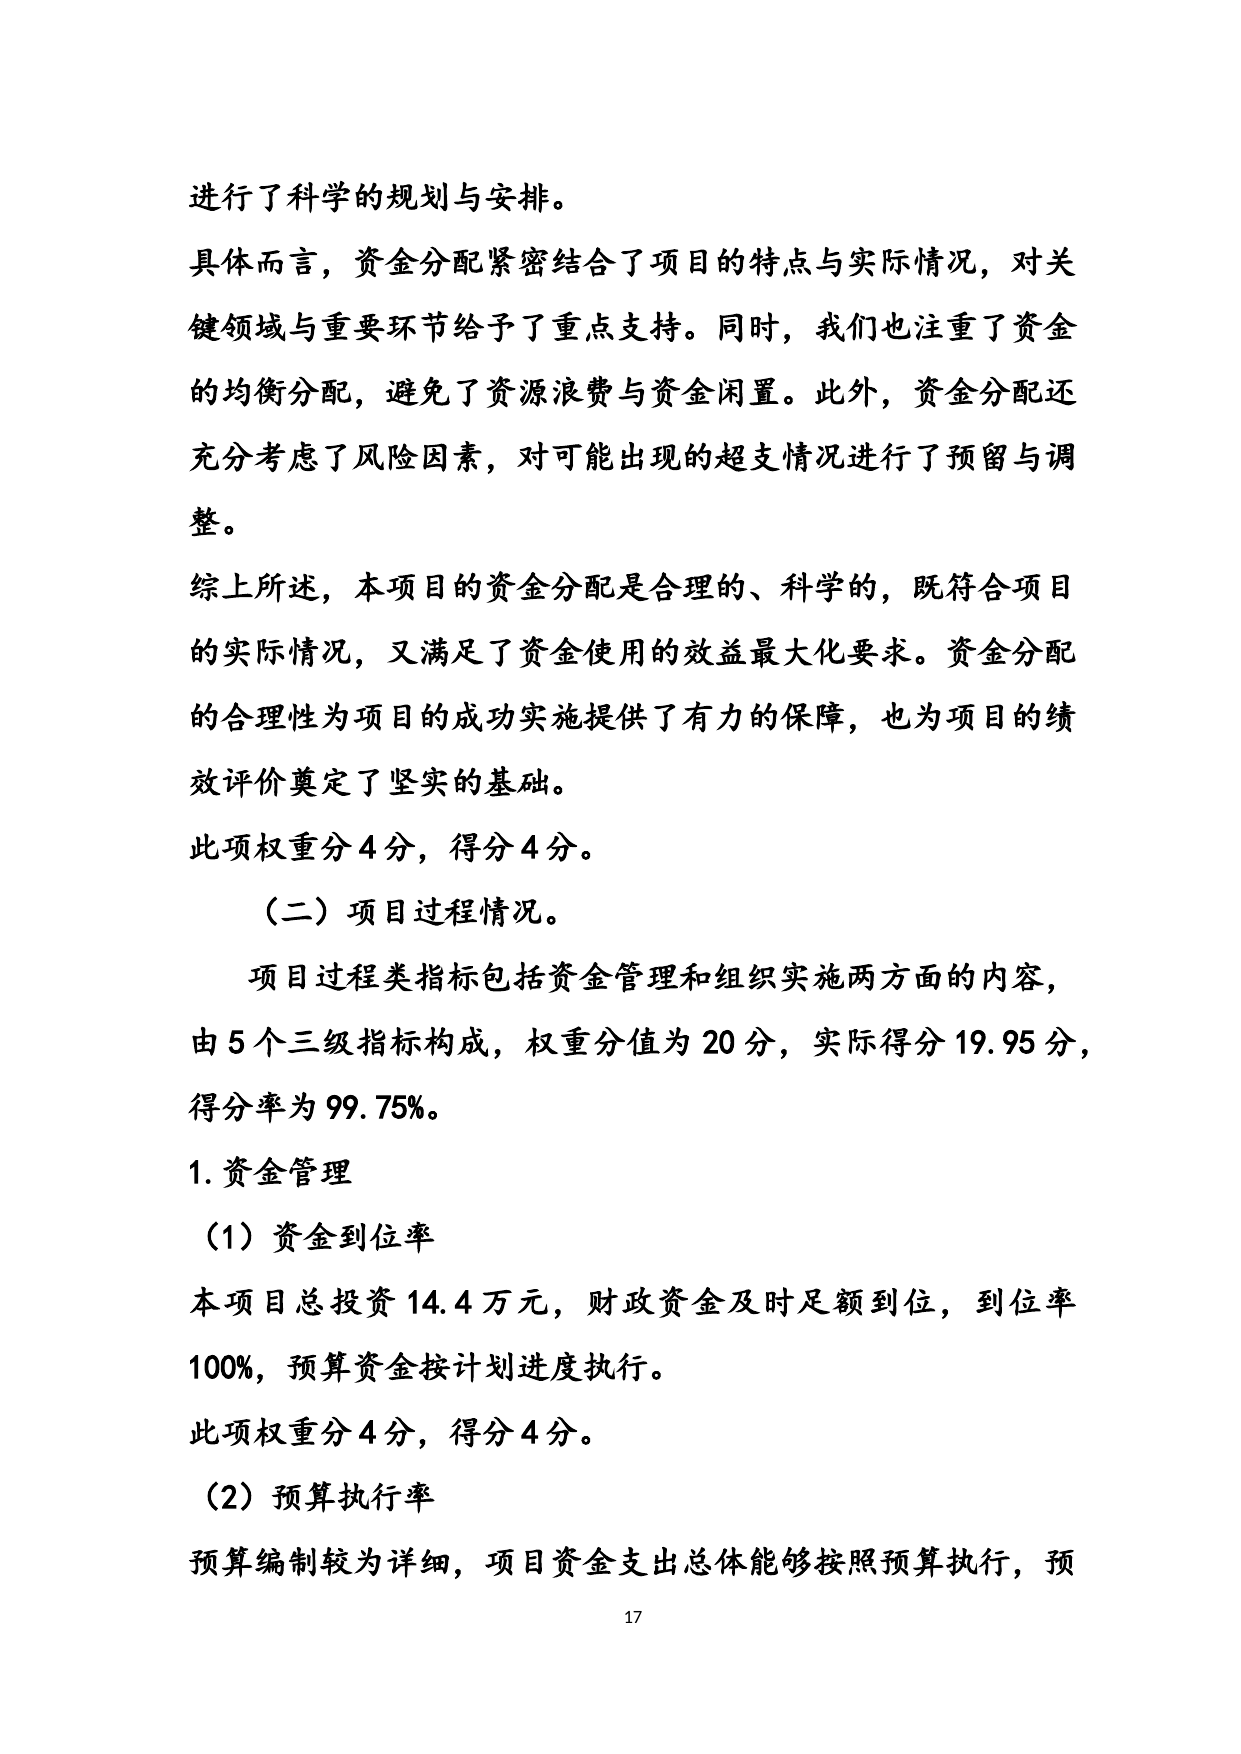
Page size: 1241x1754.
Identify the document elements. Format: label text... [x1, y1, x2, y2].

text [187, 162, 1078, 877]
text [187, 942, 1078, 1592]
text （二）项目过程情况。 [187, 877, 1078, 942]
